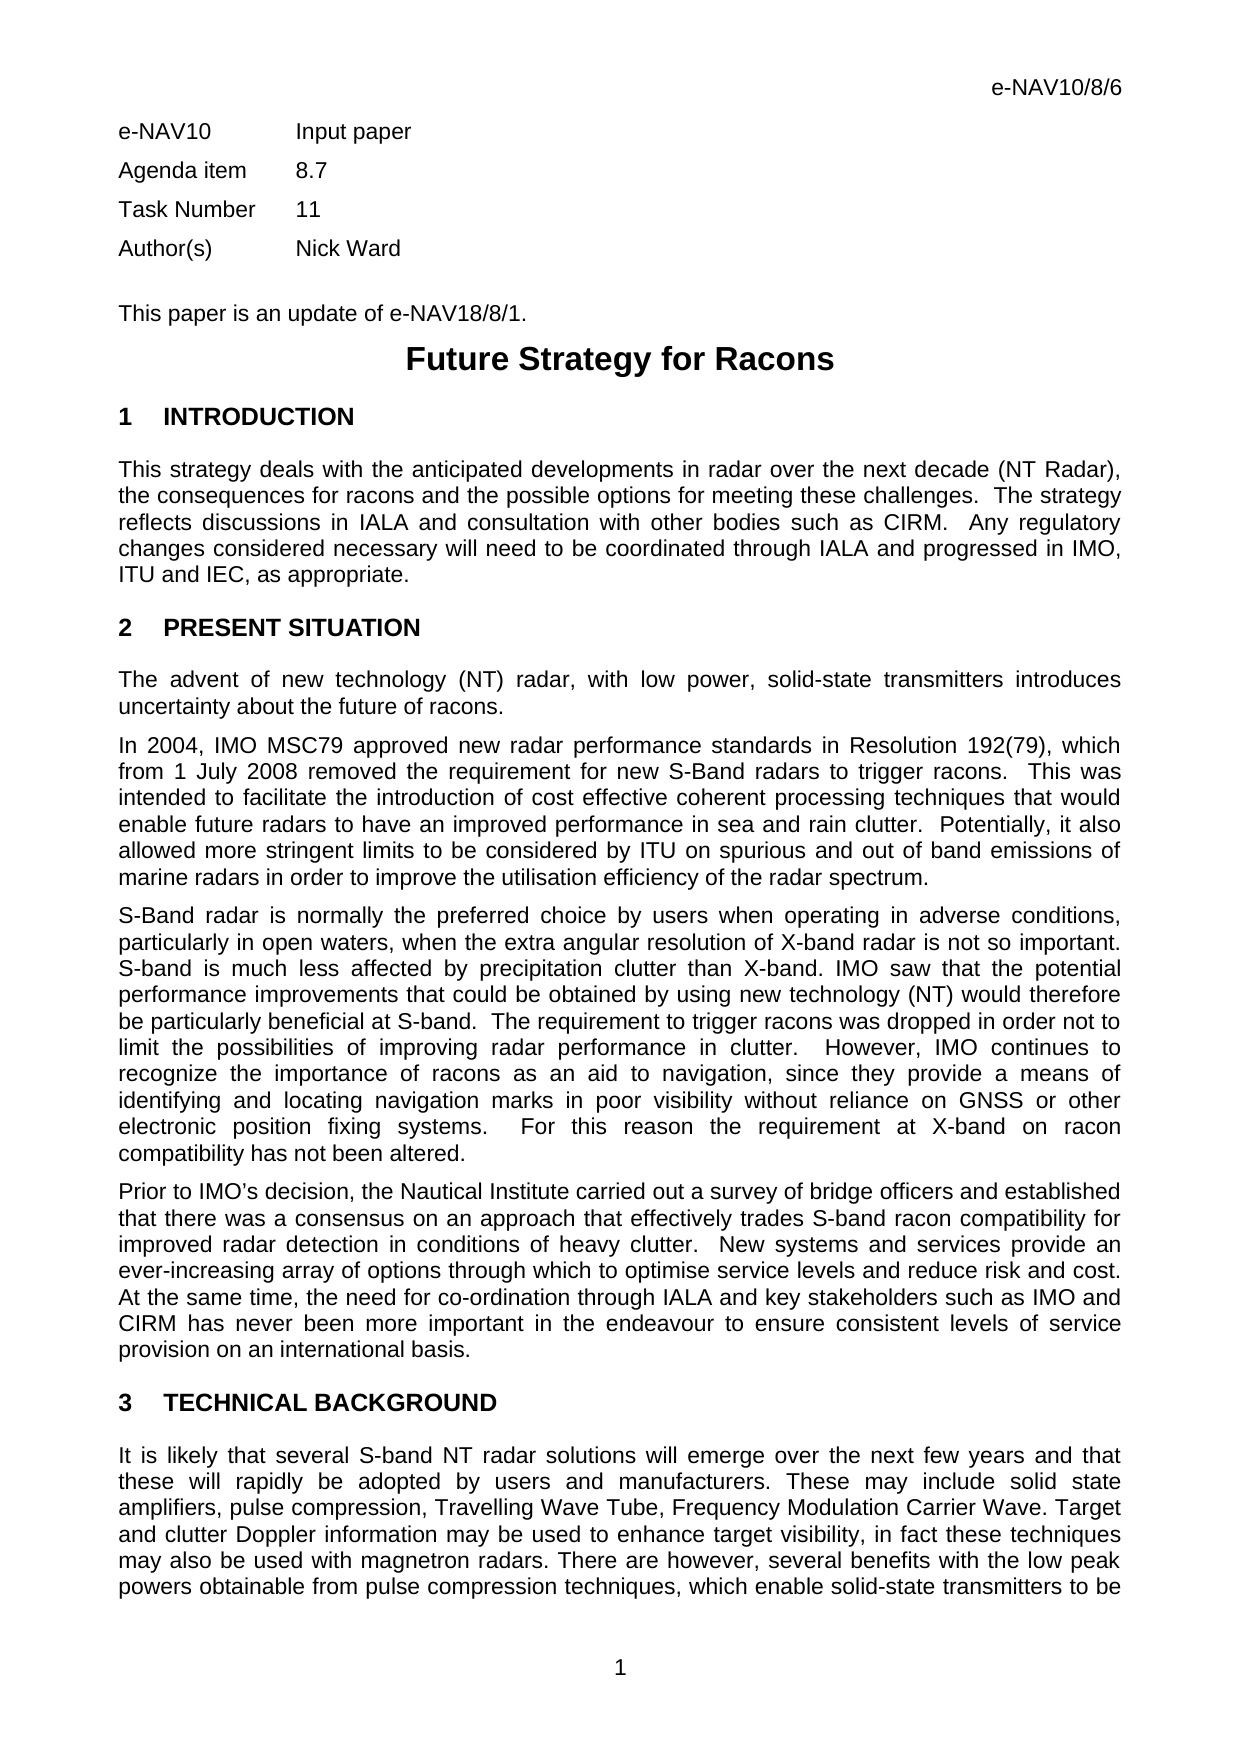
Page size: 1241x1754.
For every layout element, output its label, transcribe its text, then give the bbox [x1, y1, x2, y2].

subtitle Present situation [118, 613, 1122, 641]
text The advent of new technology (NT) radar, with low power, solid-state transmitters introduces uncertainty about the future of racons. [118, 666, 1122, 719]
text Agenda item 8.7 [118, 157, 1122, 183]
text e-NAV10 Input paper [118, 118, 1122, 144]
text Task Number 11 [118, 196, 1122, 222]
text In 2004, IMO MSC79 approved new radar performance standards in Resolution 192(79), which from 1 July 2008 removed the requirement for new S-Band radars to trigger racons. This was intended to facilitate the introduction of cost effective coherent processing techniques that would enable future radars to have an improved performance in sea and rain clutter. Potentially, it also allowed more stringent limits to be considered by ITU on spurious and out of band emissions of marine radars in order to improve the utilisation efficiency of the radar spectrum. [118, 732, 1122, 890]
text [118, 1442, 1122, 1600]
text Prior to IMO’s decision, the Nautical Institute carried out a survey of bridge officers and established that there was a consensus on an approach that effectively trades S-band racon compatibility for improved radar detection in conditions of heavy clutter. New systems and services provide an ever-increasing array of options through which to optimise service levels and reduce risk and cost. At the same time, the need for co-ordination through IALA and key stakeholders such as IMO and CIRM has never been more important in the endeavour to ensure consistent levels of service provision on an international basis. [118, 1178, 1122, 1363]
text This paper is an update of e-NAV18/8/1. [118, 300, 1122, 326]
text S-Band radar is normally the preferred choice by users when operating in adverse conditions, particularly in open waters, when the extra angular resolution of X-band radar is not so important. S-band is much less affected by precipitation clutter than X-band. IMO saw that the potential performance improvements that could be obtained by using new technology (NT) would therefore be particularly beneficial at S-band. The requirement to trigger racons was dropped in order not to limit the possibilities of improving radar performance in clutter. However, IMO continues to recognize the importance of racons as an aid to navigation, since they provide a means of identifying and locating navigation marks in poor visibility without reliance on GNSS or other electronic position fixing systems. For this reason the requirement at X-band on racon compatibility has not been altered. [118, 902, 1122, 1166]
text Author(s) Nick Ward [118, 235, 1122, 261]
subtitle Introduction [118, 402, 1122, 431]
subtitle Technical Background [118, 1388, 1122, 1417]
title Future Strategy for Racons [118, 339, 1122, 377]
text This strategy deals with the anticipated developments in radar over the next decade (NT Radar), the consequences for racons and the possible options for meeting these challenges. The strategy reflects discussions in IALA and consultation with other bodies such as CIRM. Any regulatory changes considered necessary will need to be coordinated through IALA and progressed in IMO, ITU and IEC, as appropriate. [118, 456, 1122, 588]
